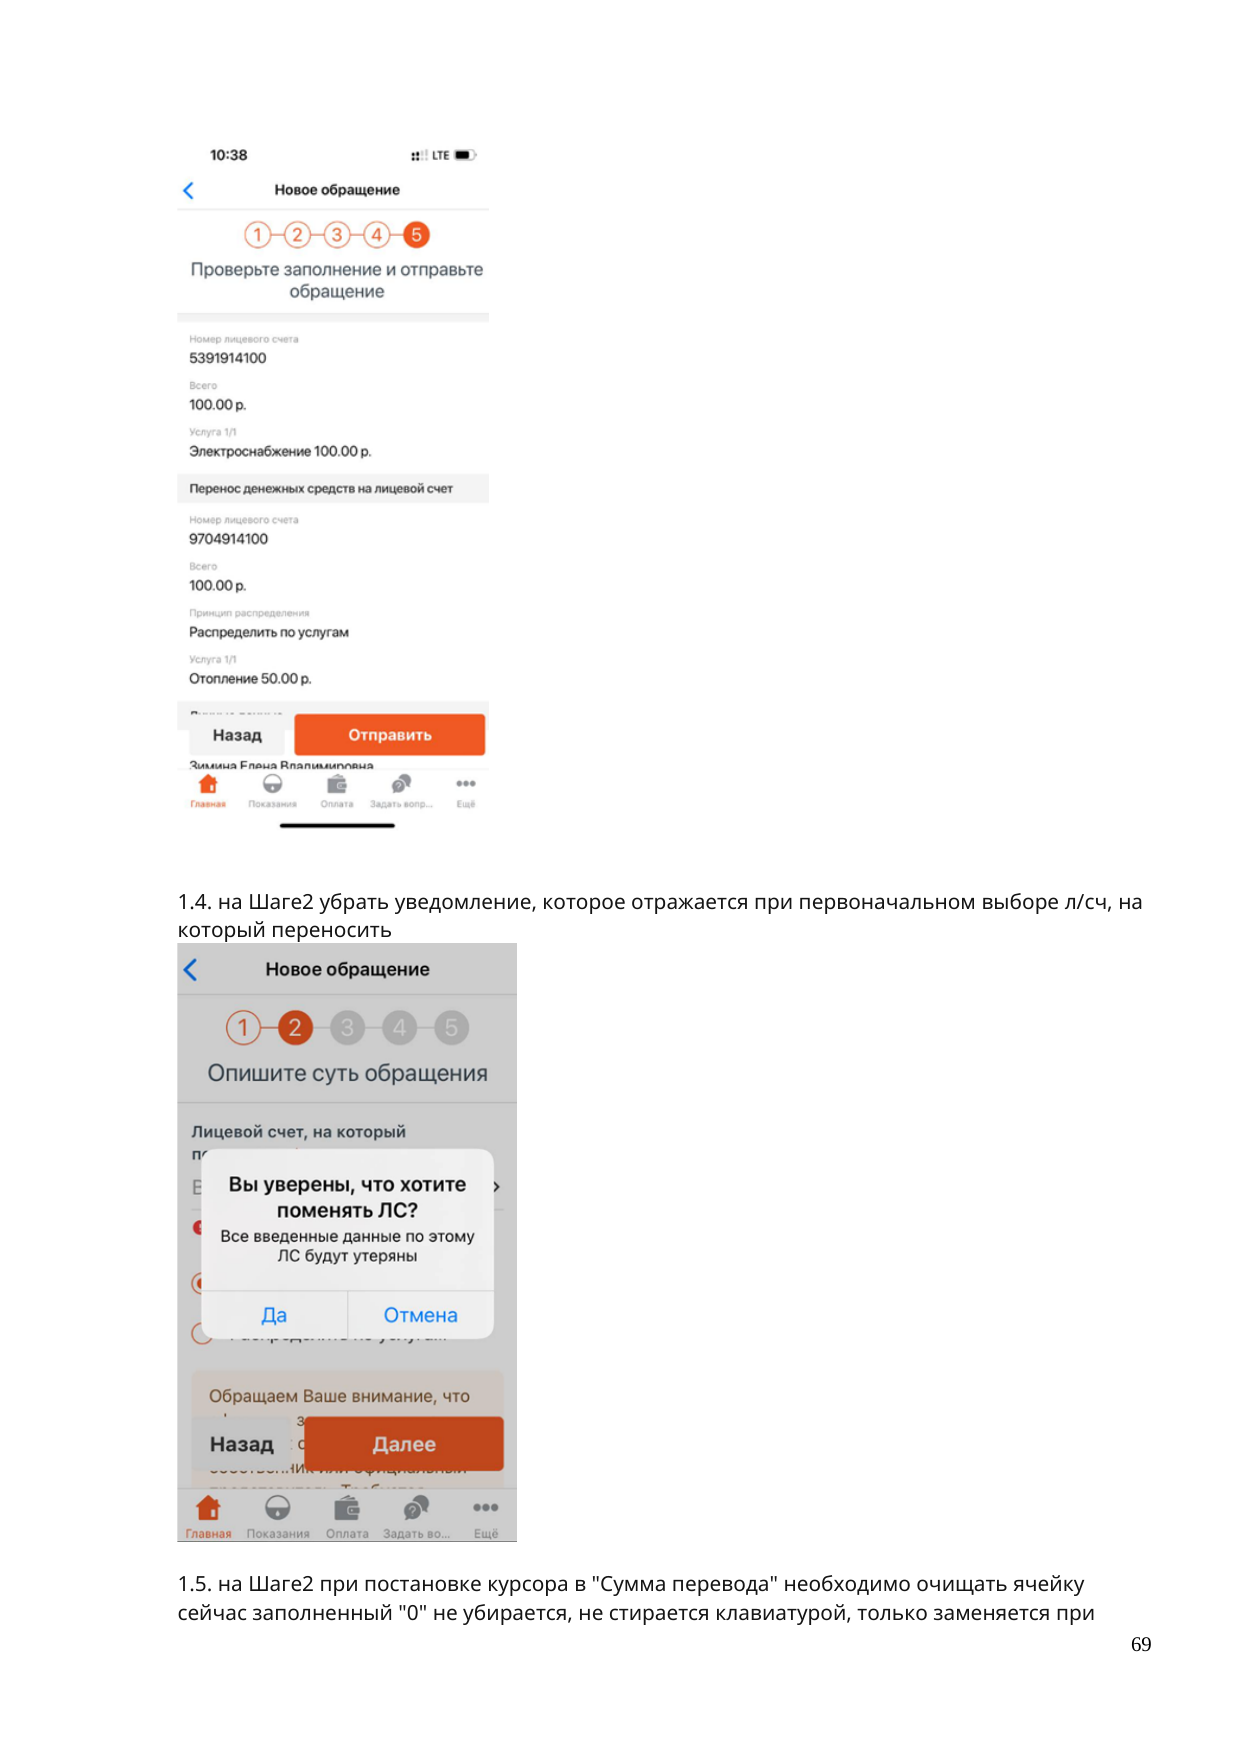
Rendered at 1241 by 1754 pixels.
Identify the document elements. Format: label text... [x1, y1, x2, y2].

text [177, 1541, 1152, 1626]
text 1.4. на Шаге2 убрать уведомление, которое отражается при первоначальном выборе л/сч, на который переносить [177, 830, 1152, 944]
picture [177, 135, 489, 831]
picture [177, 943, 517, 1542]
